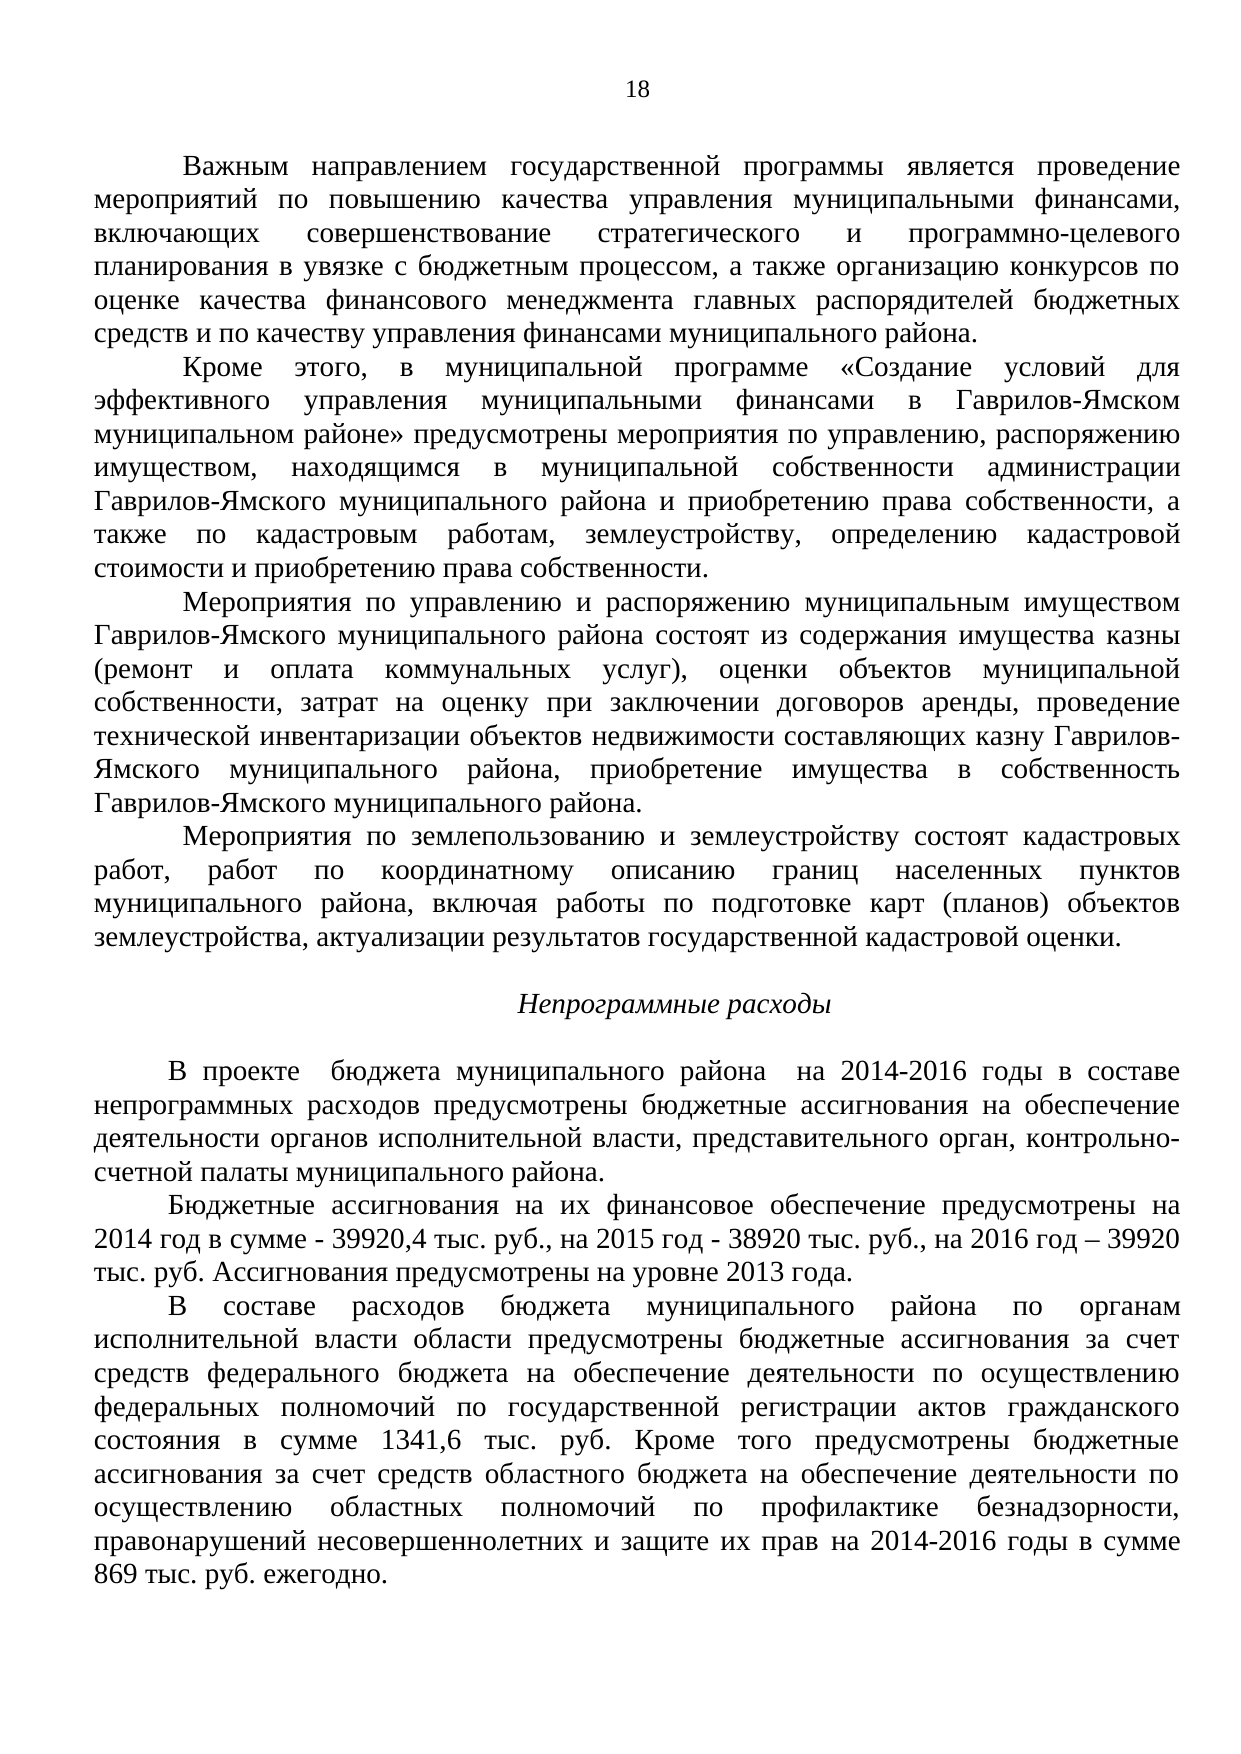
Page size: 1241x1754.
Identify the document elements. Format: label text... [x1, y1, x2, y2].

text Мероприятия по землепользованию и землеустройству состоят кадастровых работ, работ по координатному описанию границ населенных пунктов муниципального района, включая работы по подготовке карт (планов) объектов землеустройства, актуализации результатов государственной кадастровой оценки. [94, 818, 1181, 953]
text Важным направлением государственной программы является проведение мероприятий по повышению качества управления муниципальными финансами, включающих совершенствование стратегического и программно-целевого планирования в увязке с бюджетным процессом, а также организацию конкурсов по оценке качества финансового менеджмента главных распорядителей бюджетных средств и по качеству управления финансами муниципального района. [94, 148, 1181, 349]
text Мероприятия по управлению и распоряжению муниципальным имуществом Гаврилов-Ямского муниципального района состоят из содержания имущества казны (ремонт и оплата коммунальных услуг), оценки объектов муниципальной собственности, затрат на оценку при заключении договоров аренды, проведение технической инвентаризации объектов недвижимости составляющих казну Гаврилов-Ямского муниципального района, приобретение имущества в собственность Гаврилов-Ямского муниципального района. [94, 584, 1181, 818]
text Непрограммные расходы [168, 986, 1181, 1020]
text В проекте бюджета муниципального района на 2014-2016 годы в составе непрограммных расходов предусмотрены бюджетные ассигнования на обеспечение деятельности органов исполнительной власти, представительного орган, контрольно-счетной палаты муниципального района. [94, 1053, 1181, 1187]
text В составе расходов бюджета муниципального района по органам исполнительной власти области предусмотрены бюджетные ассигнования за счет средств федерального бюджета на обеспечение деятельности по осуществлению федеральных полномочий по государственной регистрации актов гражданского состояния в сумме 1341,6 тыс. руб. Кроме того предусмотрены бюджетные ассигнования за счет средств областного бюджета на обеспечение деятельности по осуществлению областных полномочий по профилактике безнадзорности, правонарушений несовершеннолетних и защите их прав на 2014-2016 годы в сумме 869 тыс. руб. ежегодно. [94, 1288, 1181, 1590]
text Кроме этого, в муниципальной программе «Создание условий для эффективного управления муниципальными финансами в Гаврилов-Ямском муниципальном районе» предусмотрены мероприятия по управлению, распоряжению имуществом, находящимся в муниципальной собственности администрации Гаврилов-Ямского муниципального района и приобретению права собственности, а также по кадастровым работам, землеустройству, определению кадастровой стоимости и приобретению права собственности. [94, 349, 1181, 584]
text Бюджетные ассигнования на их финансовое обеспечение предусмотрены на 2014 год в сумме - 39920,4 тыс. руб., на 2015 год - 38920 тыс. руб., на 2016 год – 39920 тыс. руб. Ассигнования предусмотрены на уровне 2013 года. [94, 1187, 1181, 1288]
